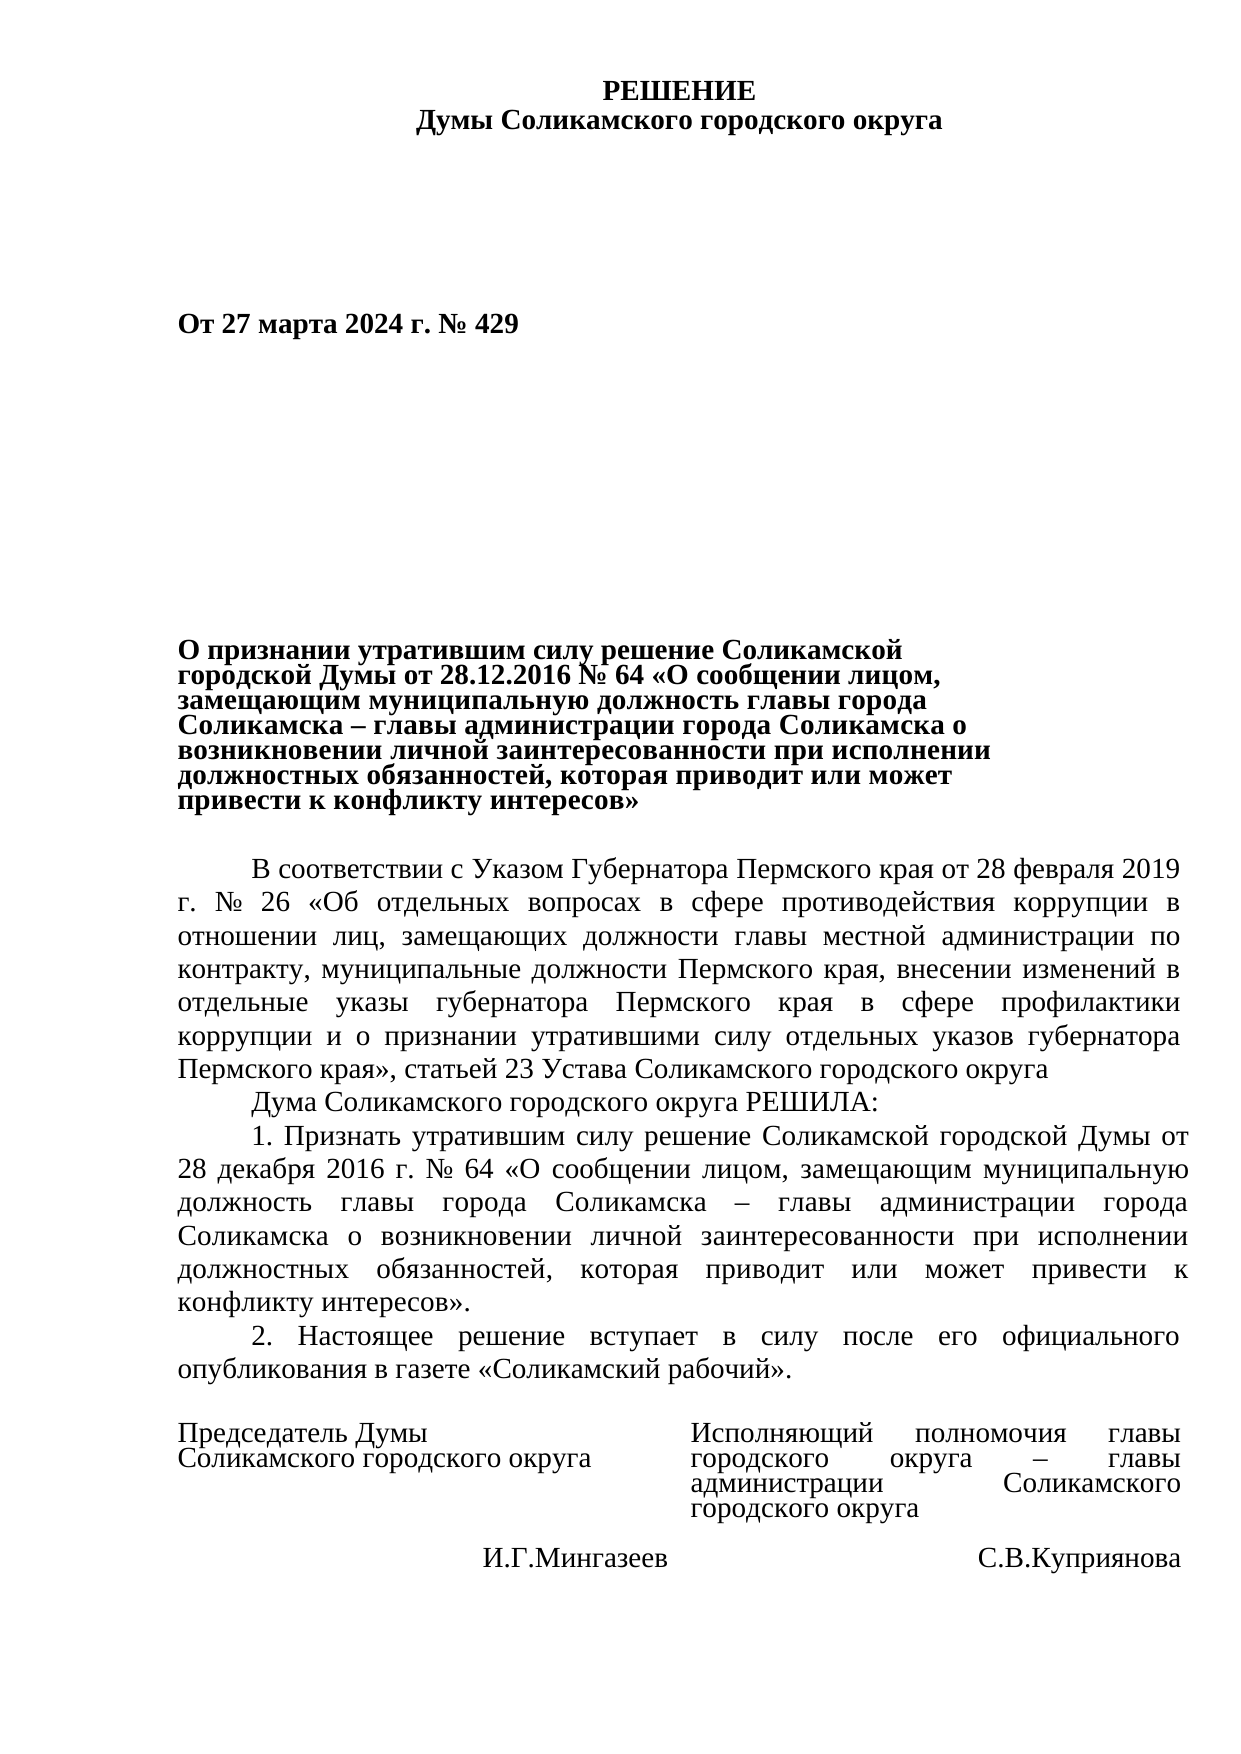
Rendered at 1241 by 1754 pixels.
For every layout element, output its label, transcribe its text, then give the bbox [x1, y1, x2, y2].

table_cell И.Г.Мингазеев [166, 1548, 679, 1573]
text возникновении личной заинтересованности при исполнении должностных обязанностей, которая приводит или может [177, 739, 1181, 789]
text Соликамска – главы администрации города Соликамска о [177, 714, 1181, 739]
text привести к конфликту интересов» [177, 789, 390, 814]
text 2. Настоящее решение вступает в силу после его официального опубликования в газете «Соликамский рабочий». [177, 1318, 1181, 1385]
text 1. Признать утратившим силу решение Соликамской городской Думы от 28 декабря . № 64 «О сообщении лицом, замещающим муниципальную должность главы города Соликамска – главы администрации города Соликамска о возникновении личной заинтересованности при исполнении должностных обязанностей, которая приводит или может привести к конфликту интересов». [177, 1118, 1190, 1318]
text замещающим муниципальную должность главы города [177, 689, 1181, 714]
text От 27 марта 2024 г. № 429 [177, 310, 1181, 339]
text привести к конфликту интересов» [394, 789, 1181, 814]
table_header Исполняющий полномочия главы городского округа – главы администрации Соликамского городского округа [679, 1423, 1192, 1548]
text Дума Соликамского городского округа РЕШИЛА: [177, 1085, 1181, 1118]
table_header Председатель Думы Соликамского городского округа [166, 1423, 679, 1548]
text РЕШЕНИЕ [177, 77, 1181, 106]
text О признании утратившим силу решение Соликамской [177, 639, 1181, 664]
text В соответствии с Указом Губернатора Пермского края от 28 февраля . № 26 «Об отдельных вопросах в сфере противодействия коррупции в отношении лиц, замещающих должности главы местной администрации по контракту, муниципальные должности Пермского края, внесении изменений в отдельные указы губернатора Пермского края в сфере профилактики коррупции и о признании утратившими силу отдельных указов губернатора Пермского края», статьей 23 Устава Соликамского городского округа [177, 852, 1181, 1085]
text Думы Соликамского городского округа [177, 106, 1181, 135]
table_cell С.В.Куприянова [679, 1548, 1192, 1573]
text городской Думы от 28.12.2016 № 64 «О сообщении лицом, [177, 664, 1181, 689]
